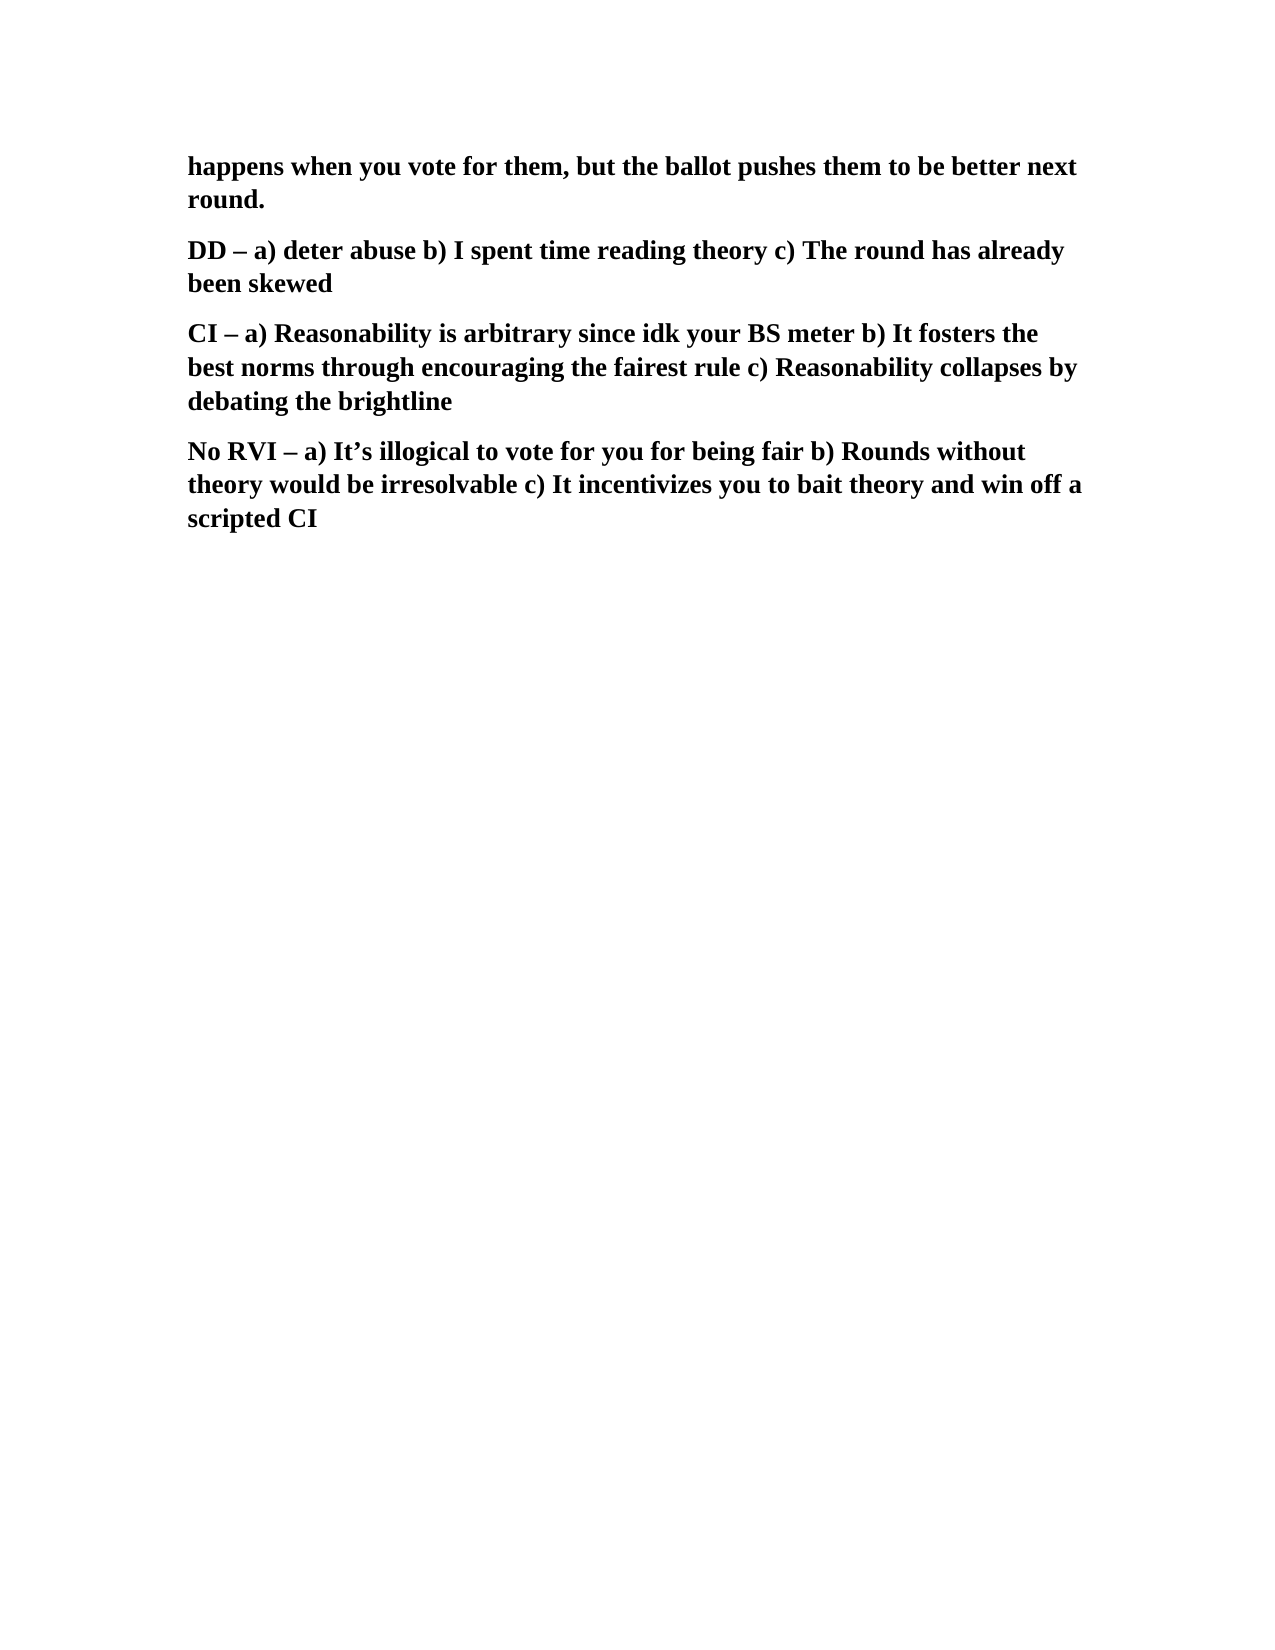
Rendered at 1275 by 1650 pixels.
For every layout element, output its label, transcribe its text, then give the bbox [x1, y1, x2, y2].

text No RVI – a) It’s illogical to vote for you for being fair b) Rounds without theory would be irresolvable c) It incentivizes you to bait theory and win off a scripted CI [187, 435, 1087, 533]
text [187, 150, 1087, 215]
text CI – a) Reasonability is arbitrary since idk your BS meter b) It fosters the best norms through encouraging the fairest rule c) Reasonability collapses by debating the brightline [187, 317, 1087, 416]
text DD – a) deter abuse b) I spent time reading theory c) The round has already been skewed [187, 234, 1087, 298]
